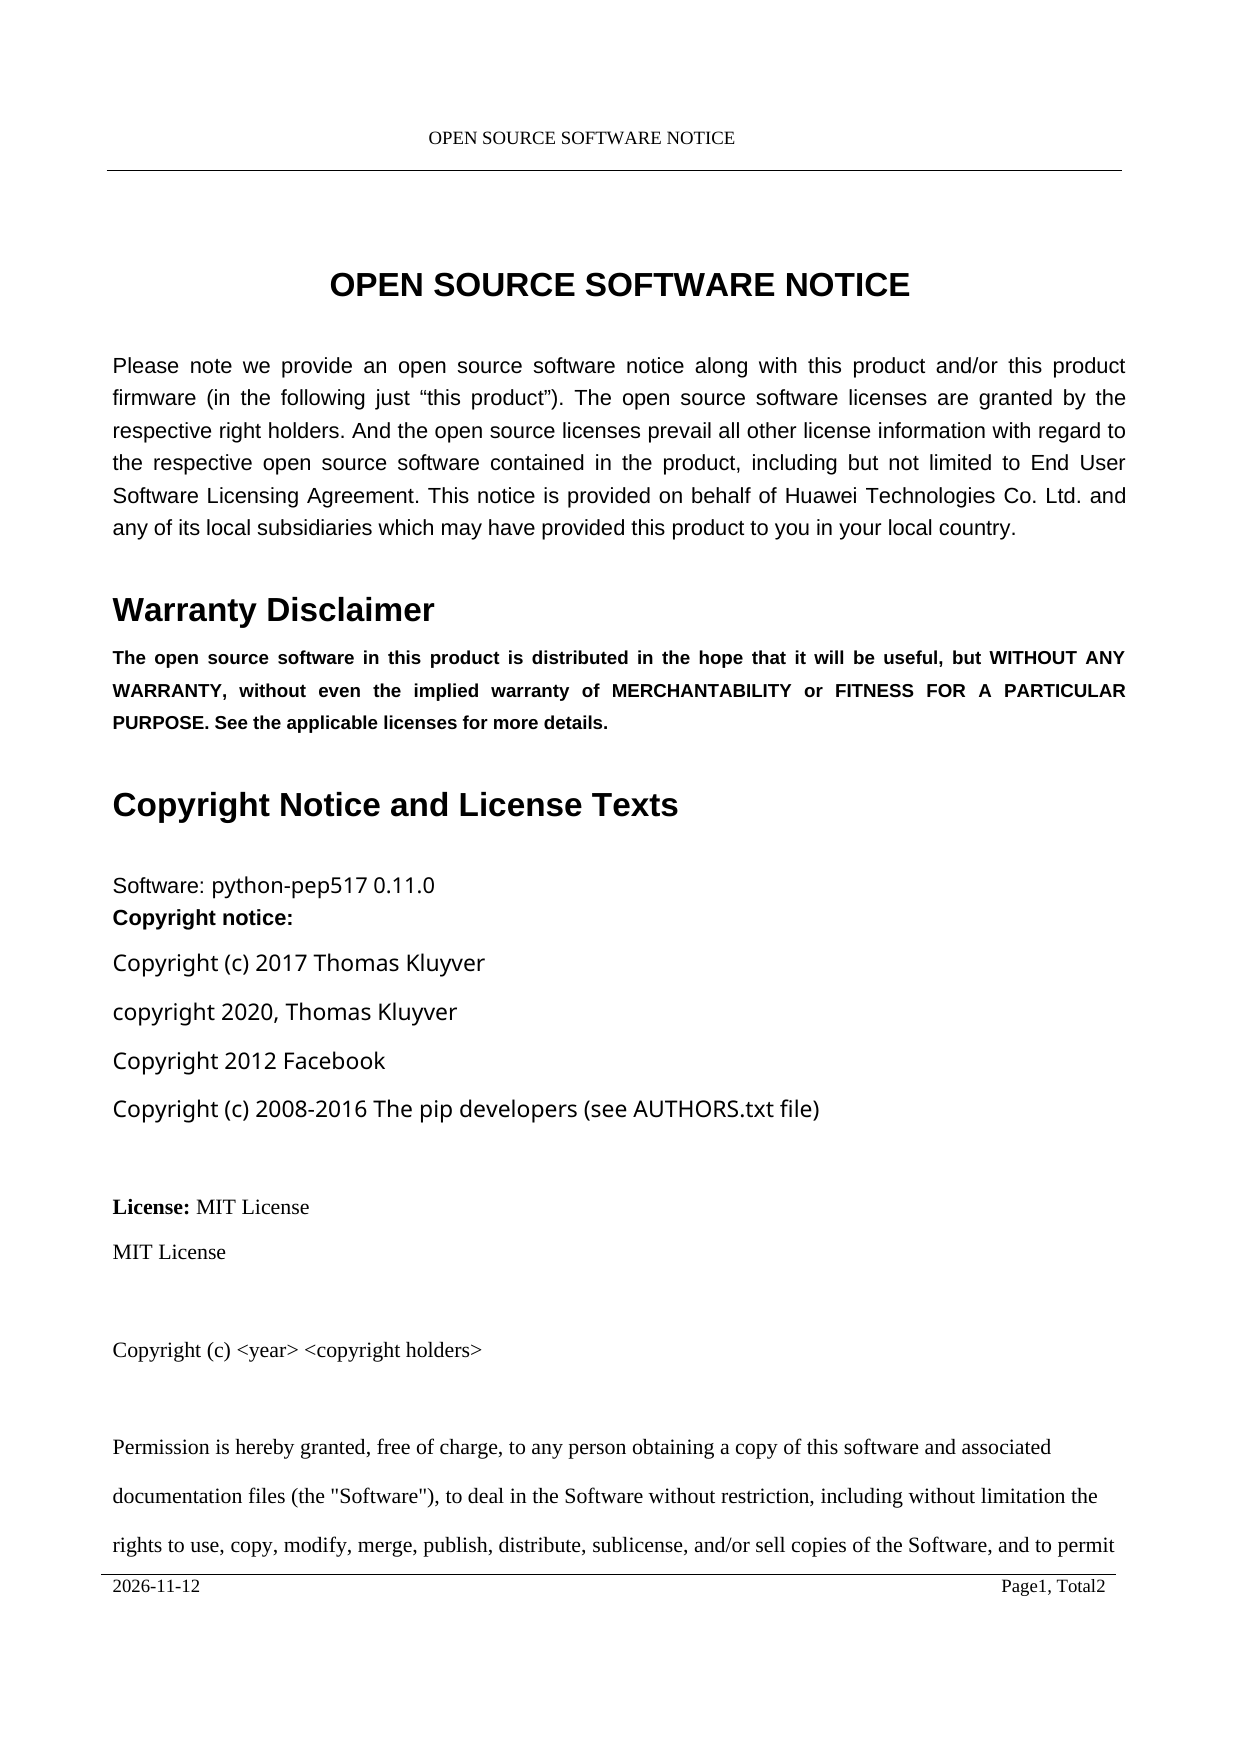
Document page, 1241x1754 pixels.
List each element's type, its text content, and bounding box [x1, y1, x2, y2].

text Warranty Disclaimer [112, 576, 1128, 641]
text Software: python-pep517 0.11.0 [112, 869, 1128, 901]
text Copyright Notice and License Texts [112, 771, 1128, 836]
text License: MIT License [112, 1190, 1128, 1223]
text Please note we provide an open source software notice along with this product and/or this product firmware (in the following just “this product”). The open source software licenses are granted by the respective right holders. And the open source licenses prevail all other license information with regard to the respective open source software contained in the product, including but not limited to End User Software Licensing Agreement. This notice is provided on behalf of Huawei Technologies Co. Ltd. and any of its local subsidiaries which may have provided this product to you in your local country. [112, 349, 1128, 544]
text The open source software in this product is distributed in the hope that it will be useful, but WITHOUT ANY WARRANTY, without even the implied warranty of MERCHANTABILITY or FITNESS FOR A PARTICULAR PURPOSE. See the applicable licenses for more details. [112, 641, 1128, 739]
text OPEN SOURCE SOFTWARE NOTICE [112, 251, 1128, 316]
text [112, 1235, 1128, 1560]
text Copyright notice: [112, 901, 1128, 934]
text Copyright (c) 2017 Thomas Kluyver copyright 2020, Thomas Kluyver Copyright 2012 Facebook Copyright (c) 2008-2016 The pip developers (see AUTHORS.txt file) [112, 947, 1128, 1174]
